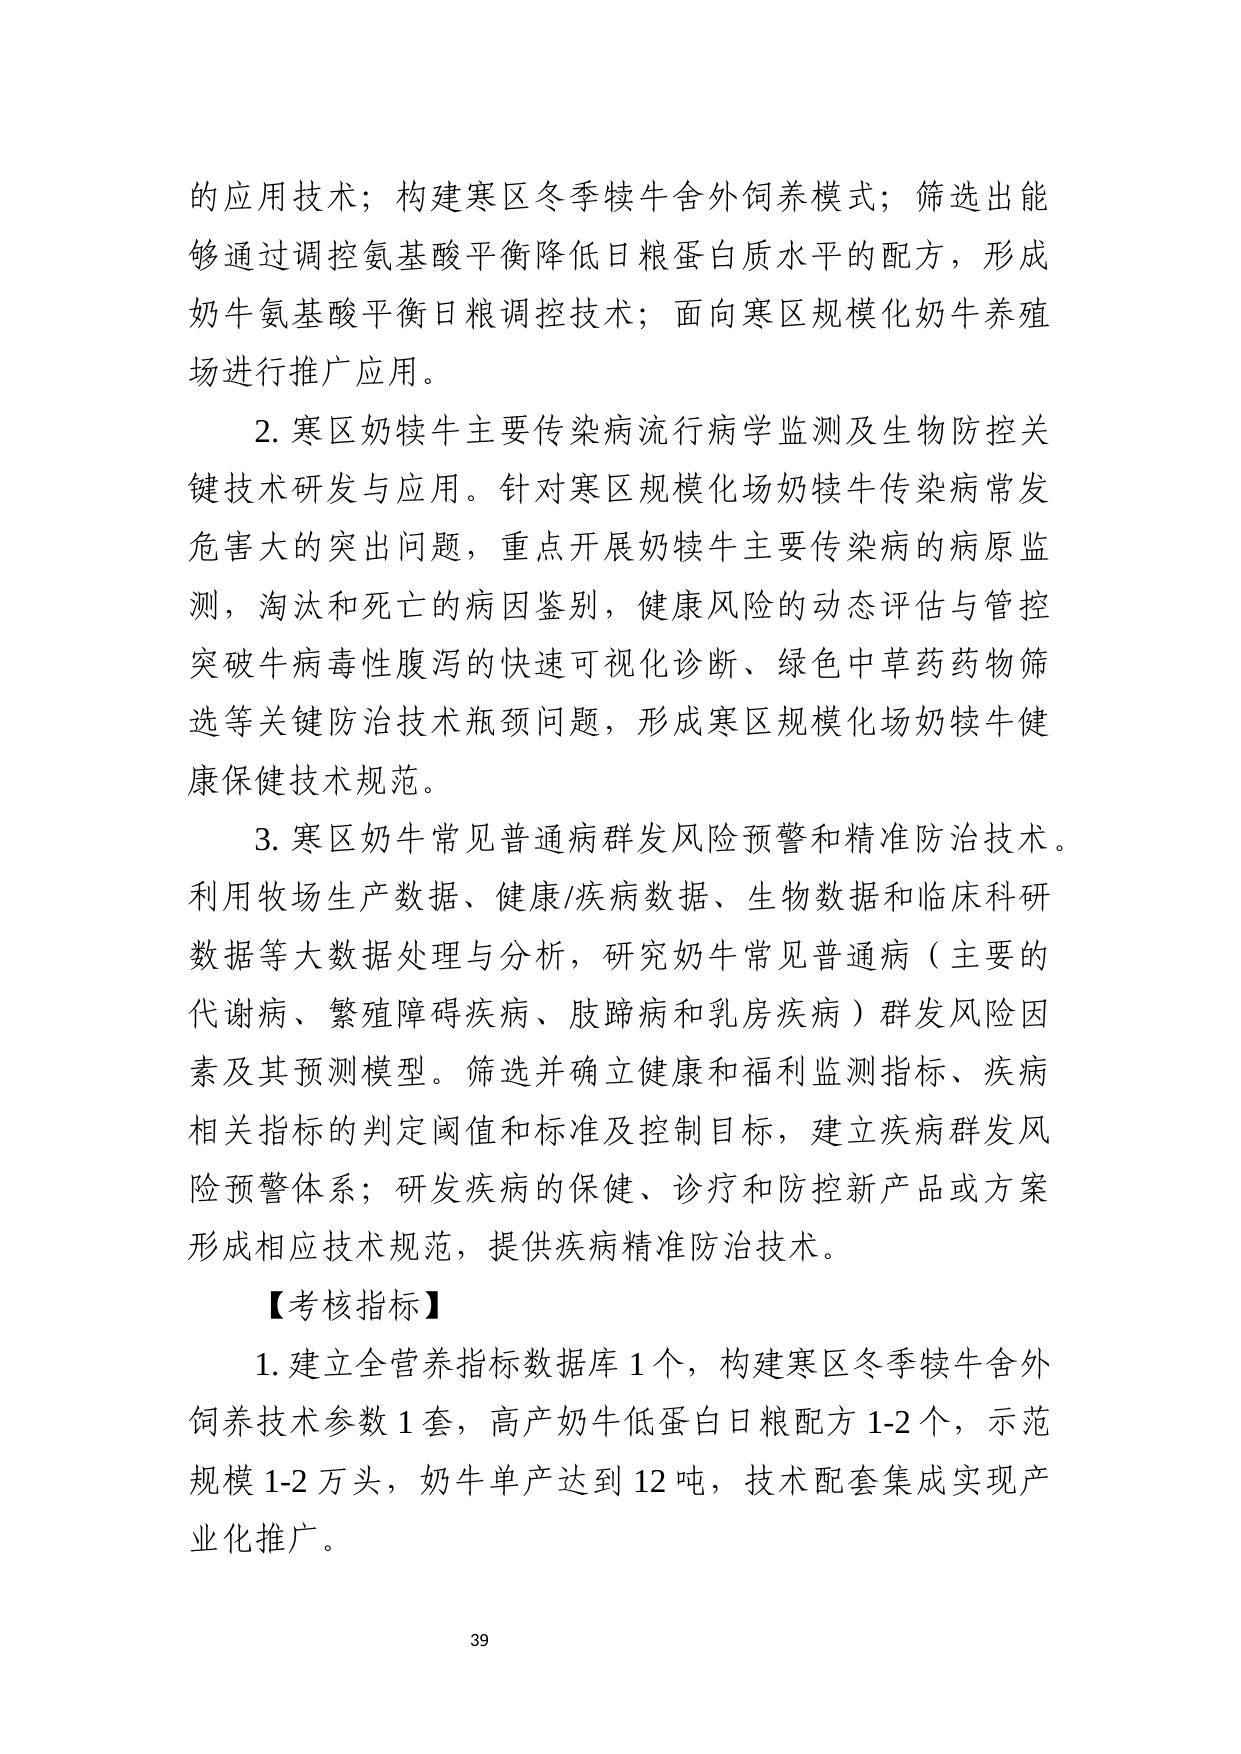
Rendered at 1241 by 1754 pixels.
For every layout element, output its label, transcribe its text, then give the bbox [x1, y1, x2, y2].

text 1. 建立全营养指标数据库1个，构建寒区冬季犊牛舍外饲养技术参数1套，高产奶牛低蛋白日粮配方1-2个，示范规模1-2万头，奶牛单产达到12吨，技术配套集成实现产业化推广。 [187, 1329, 1053, 1562]
text 3. 寒区奶牛常见普通病群发风险预警和精准防治技术。利用牧场生产数据、健康/疾病数据、生物数据和临床科研数据等大数据处理与分析，研究奶牛常见普通病（主要的代谢病、繁殖障碍疾病、肢蹄病和乳房疾病）群发风险因素及其预测模型。筛选并确立健康和福利监测指标、疾病相关指标的判定阈值和标准及控制目标，建立疾病群发风险预警体系；研发疾病的保健、诊疗和防控新产品或方案，形成相应技术规范，提供疾病精准防治技术。 [187, 804, 1053, 1270]
text 2. 寒区奶犊牛主要传染病流行病学监测及生物防控关键技术研发与应用。针对寒区规模化场奶犊牛传染病常发、危害大的突出问题，重点开展奶犊牛主要传染病的病原监测，淘汰和死亡的病因鉴别，健康风险的动态评估与管控，突破牛病毒性腹泻的快速可视化诊断、绿色中草药药物筛选等关键防治技术瓶颈问题，形成寒区规模化场奶犊牛健康保健技术规范。 [187, 395, 1053, 804]
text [187, 162, 1053, 395]
text 【考核指标】 [187, 1270, 1053, 1329]
